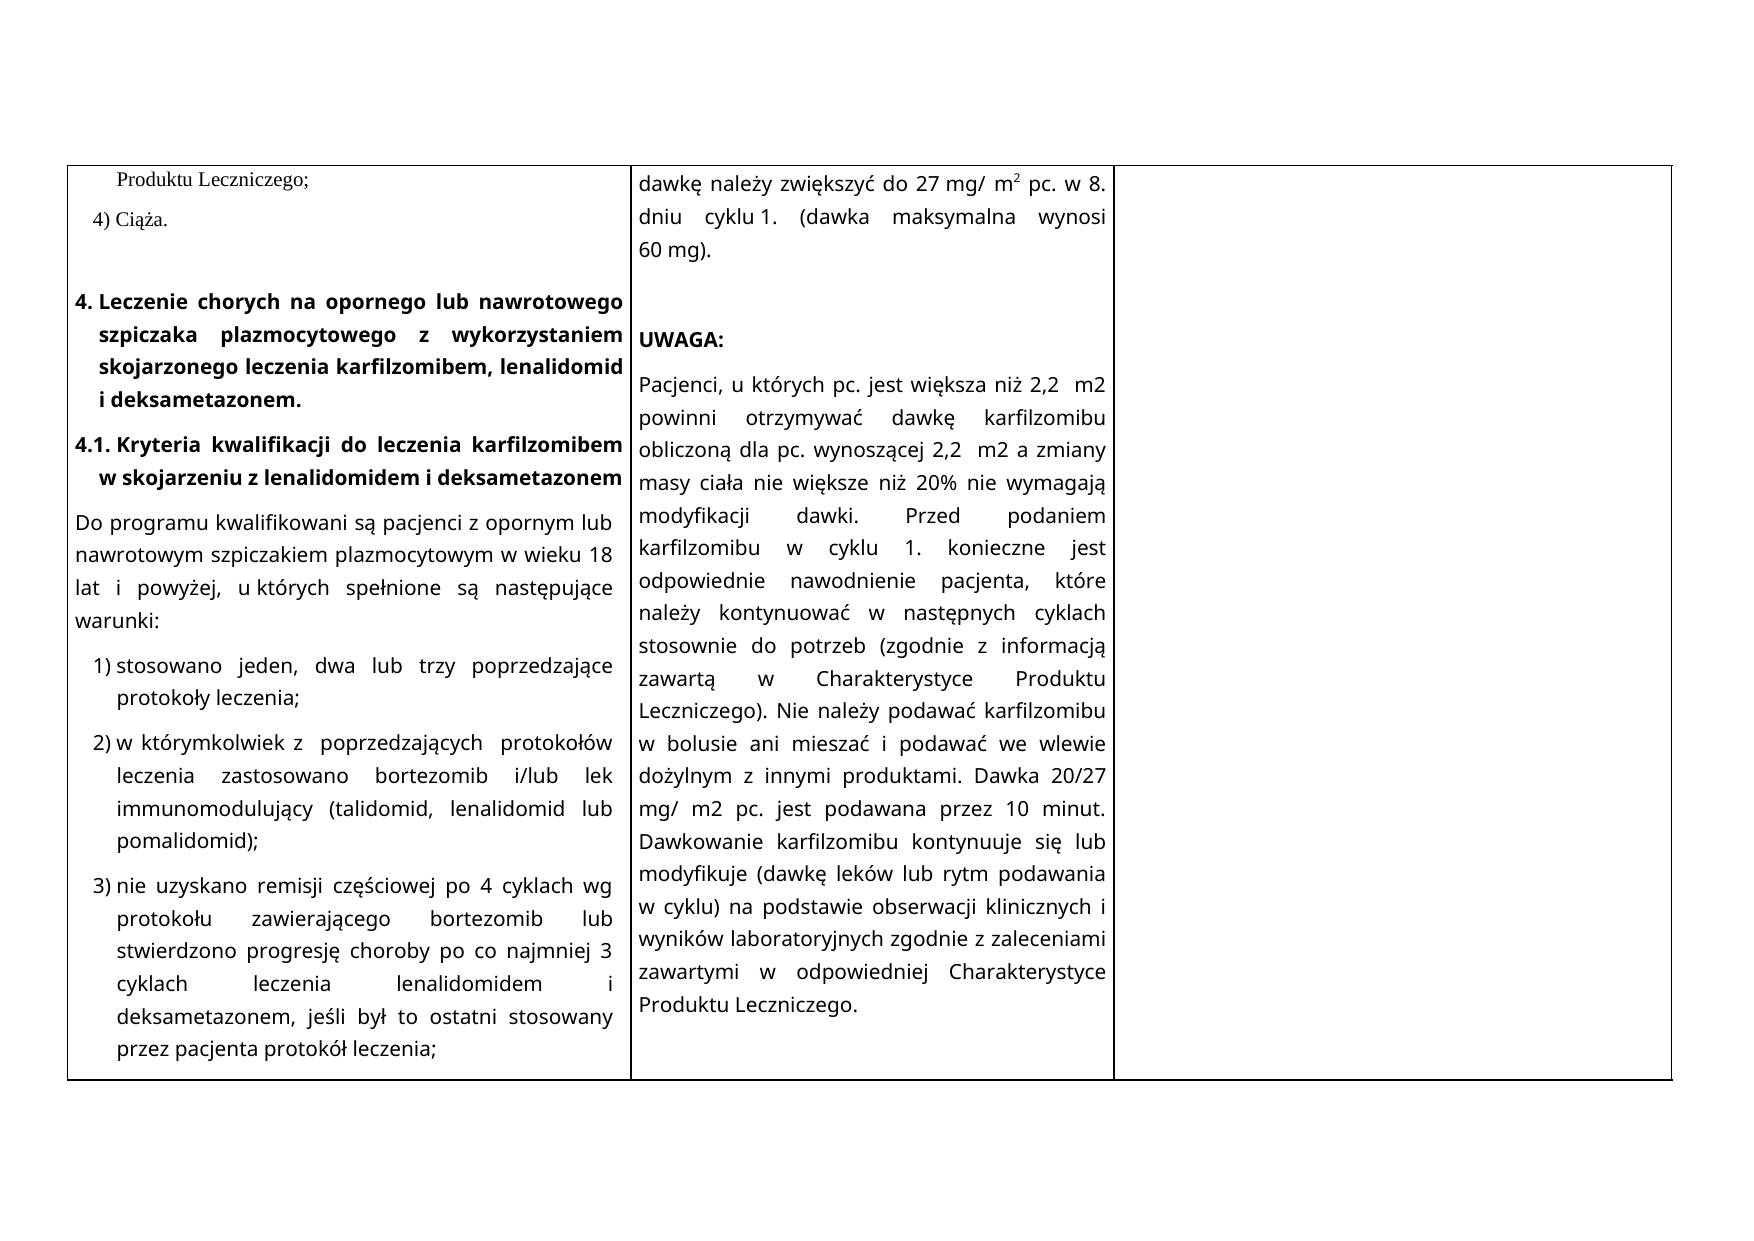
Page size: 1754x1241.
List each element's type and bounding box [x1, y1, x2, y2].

table_cell [632, 166, 1113, 1079]
table_cell [1115, 166, 1671, 1079]
table_cell [68, 166, 630, 1079]
